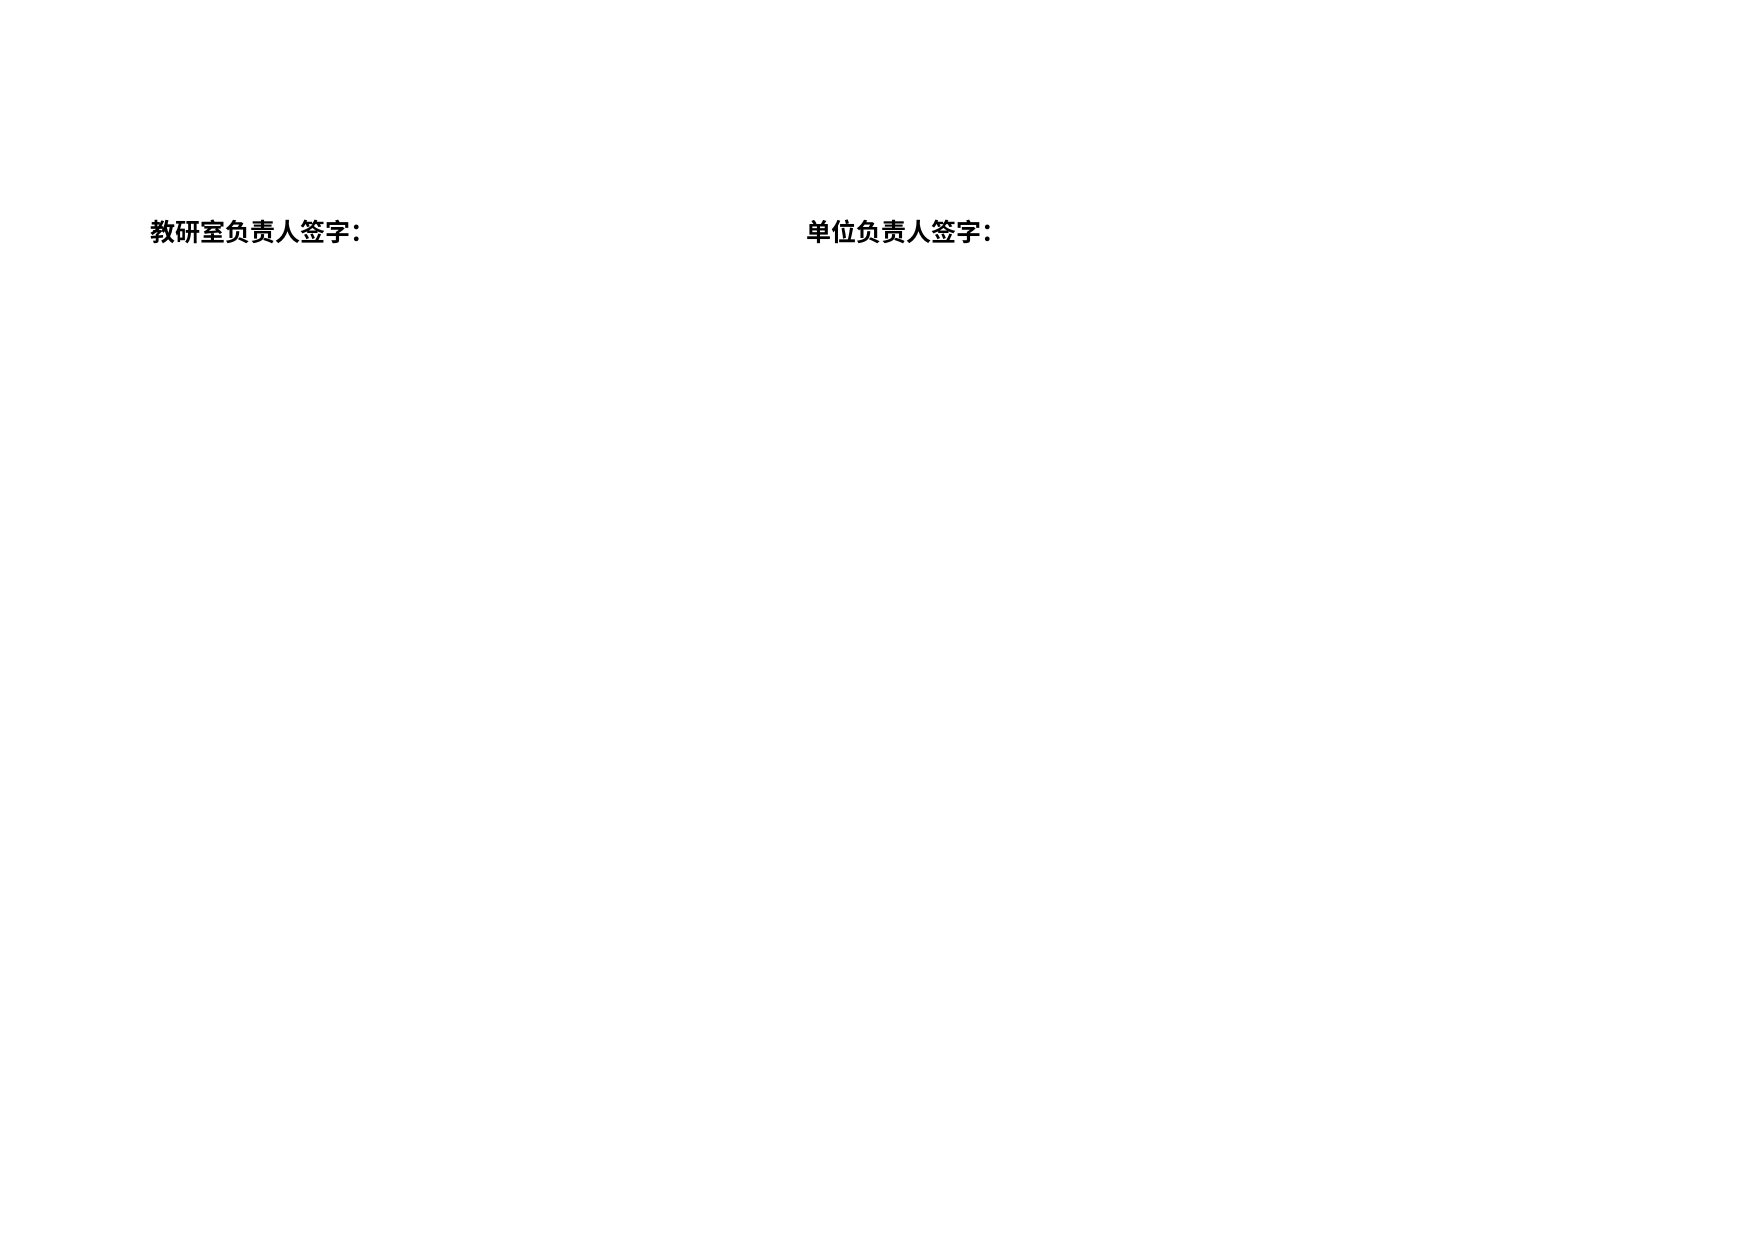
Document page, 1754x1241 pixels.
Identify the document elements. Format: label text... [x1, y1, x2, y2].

text 教研室负责人签字： 单位负责人签字： [150, 198, 1604, 263]
